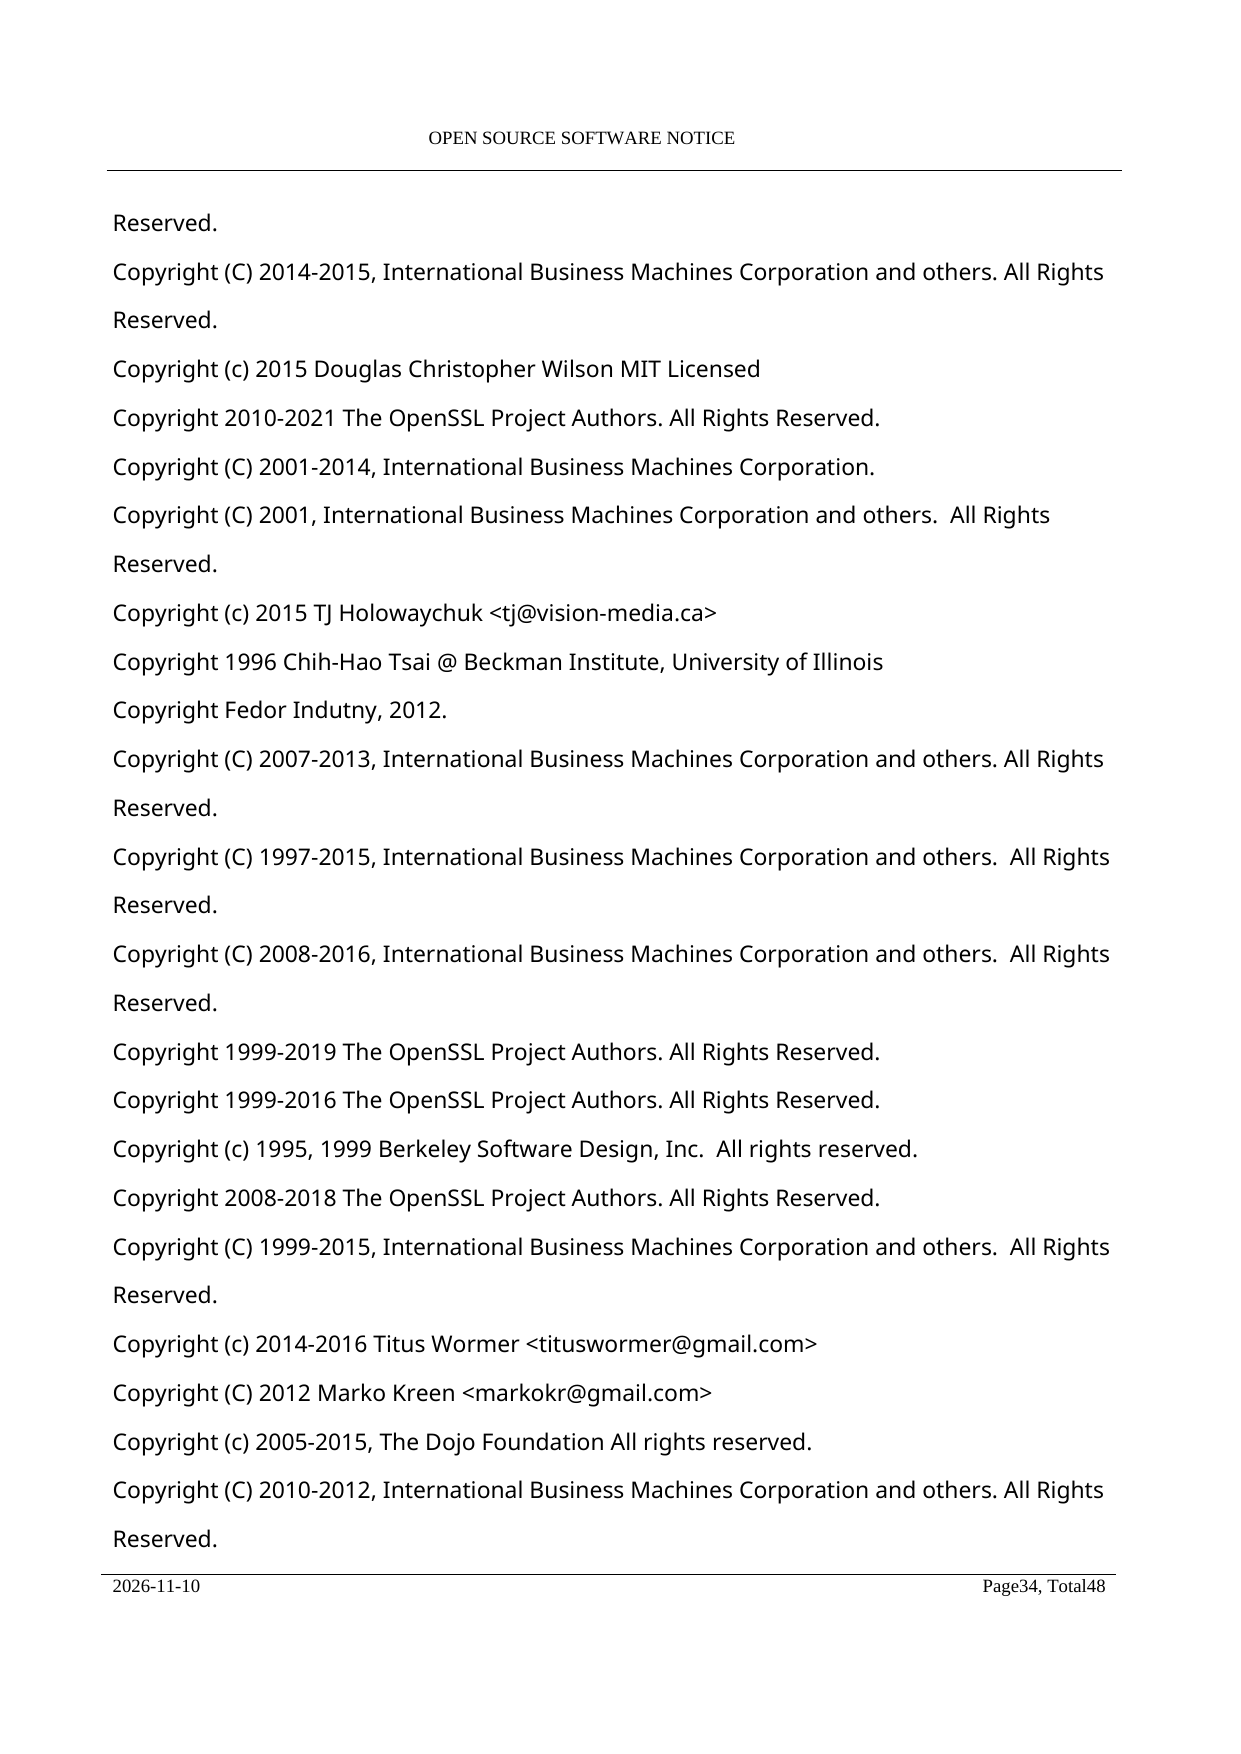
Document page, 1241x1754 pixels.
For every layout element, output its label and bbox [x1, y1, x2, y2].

text [112, 206, 1128, 1555]
